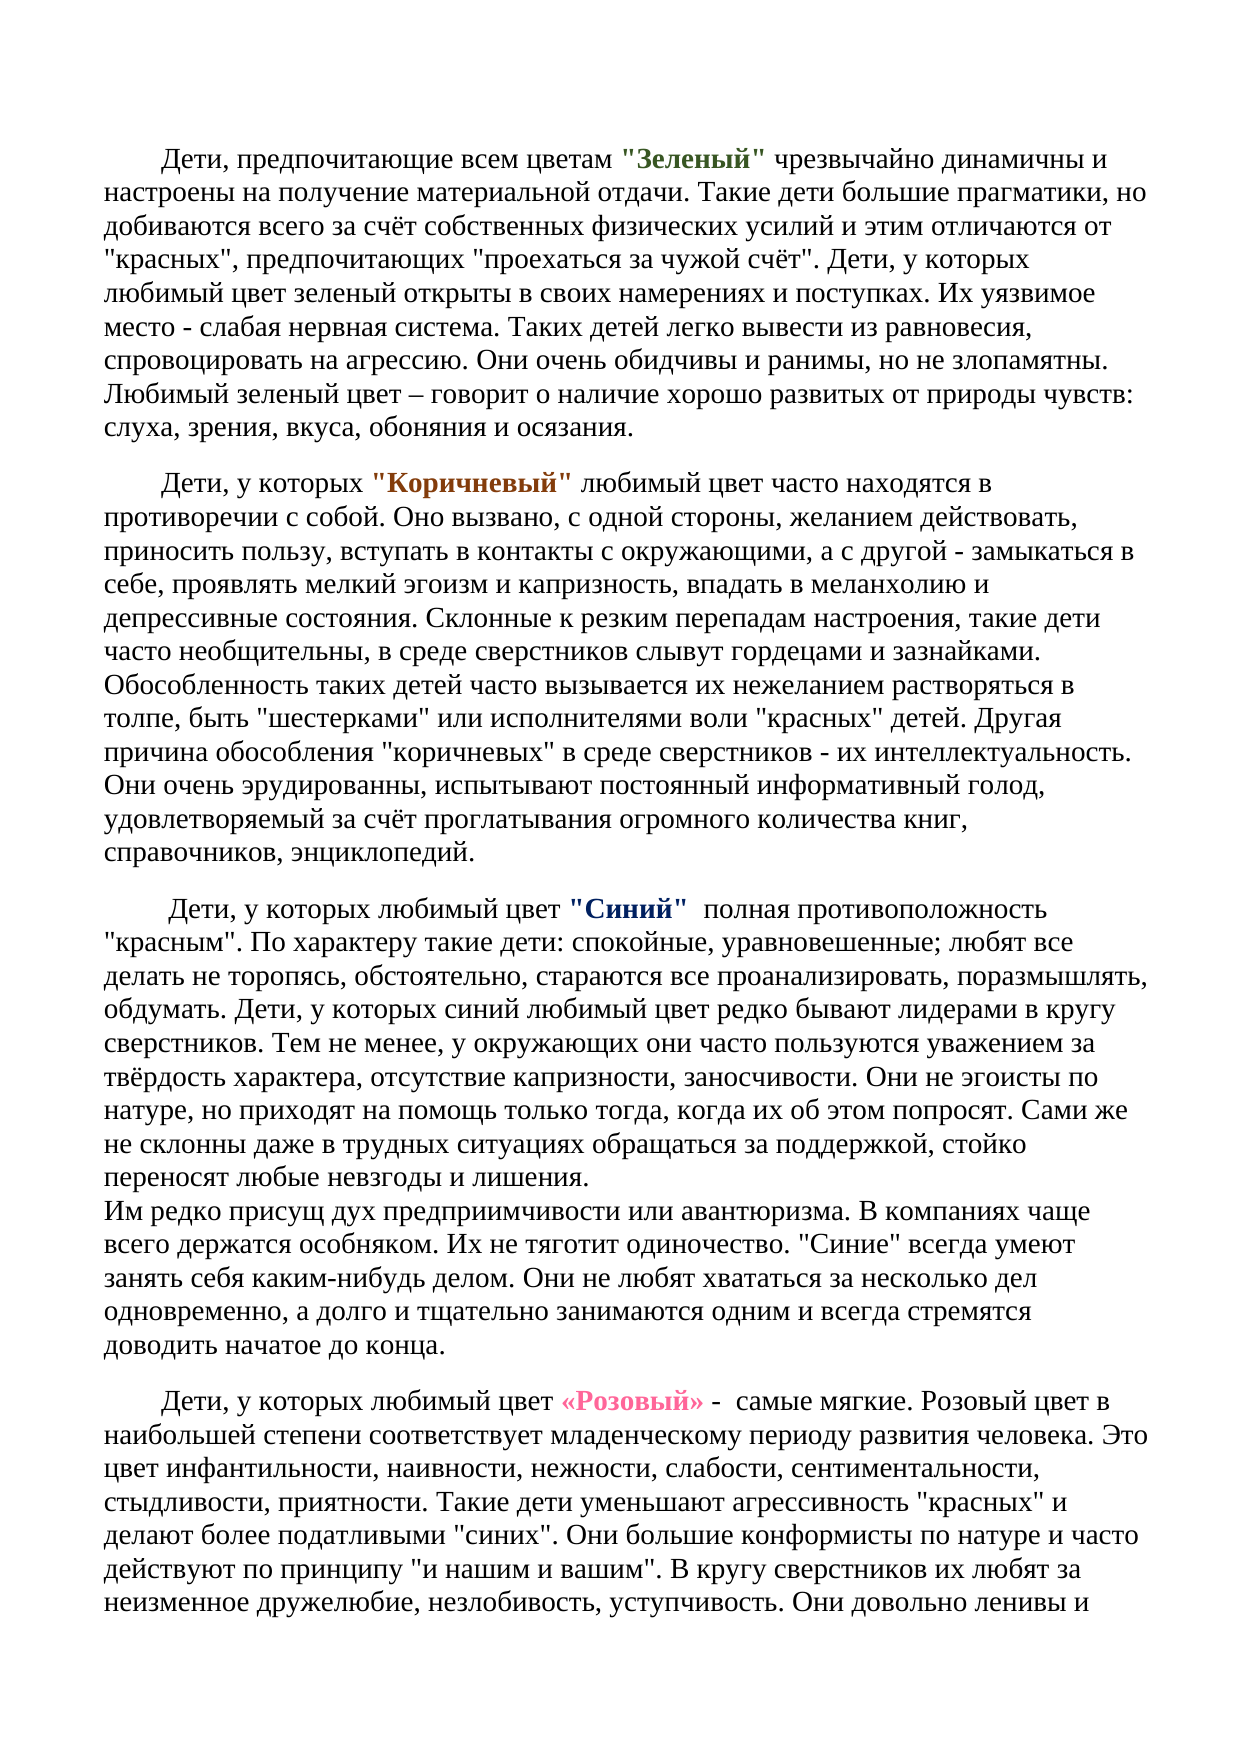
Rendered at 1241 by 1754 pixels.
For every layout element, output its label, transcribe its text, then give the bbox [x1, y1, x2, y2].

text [103, 1361, 1152, 1618]
text Им редко присущ дух предприимчивости или авантюризма. В компаниях чаще всего держатся особняком. Их не тяготит одиночество. "Синие" всегда умеют занять себя каким-нибудь делом. Они не любят хвататься за несколько дел одновременно, а долго и тщательно занимаются одним и всегда стремятся доводить начатое до конца. [103, 1193, 1152, 1361]
text Дети, у которых любимый цвет "Синий" полная противоположность "красным". По характеру такие дети: спокойные, уравновешенные; любят все делать не торопясь, обстоятельно, стараются все проанализировать, поразмышлять, обдумать. Дети, у которых синий любимый цвет редко бывают лидерами в кругу сверстников. Тем не менее, у окружающих они часто пользуются уважением за твёрдость характера, отсутствие капризности, заносчивости. Они не эгоисты по натуре, но приходят на помощь только тогда, когда их об этом попросят. Сами же не склонны даже в трудных ситуациях обращаться за поддержкой, стойко переносят любые невзгоды и лишения. [103, 868, 1152, 1193]
text Дети, предпочитающие всем цветам "Зеленый" чрезвычайно динамичны и настроены на получение материальной отдачи. Такие дети большие прагматики, но добиваются всего за счёт собственных физических усилий и этим отличаются от "красных", предпочитающих "проехаться за чужой счёт". Дети, у которых любимый цвет зеленый открыты в своих намерениях и поступках. Их уязвимое место - слабая нервная система. Таких детей легко вывести из равновесия, спровоцировать на агрессию. Они очень обидчивы и ранимы, но не злопамятны. Любимый зеленый цвет – говорит о наличие хорошо развитых от природы чувств: слуха, зрения, вкуса, обоняния и осязания. [103, 118, 1152, 443]
text Дети, у которых "Коричневый" любимый цвет часто находятся в противоречии с собой. Оно вызвано, с одной стороны, желанием действовать, приносить пользу, вступать в контакты с окружающими, а с другой - замыкаться в себе, проявлять мелкий эгоизм и капризность, впадать в меланхолию и депрессивные состояния. Склонные к резким перепадам настроения, такие дети часто необщительны, в среде сверстников слывут гордецами и зазнайками. Обособленность таких детей часто вызывается их нежеланием растворяться в толпе, быть "шестерками" или исполнителями воли "красных" детей. Другая причина обособления "коричневых" в среде сверстников - их интеллектуальность. Они очень эрудированны, испытывают постоянный информативный голод, удовлетворяемый за счёт проглатывания огромного количества книг, справочников, энциклопедий. [103, 443, 1152, 868]
